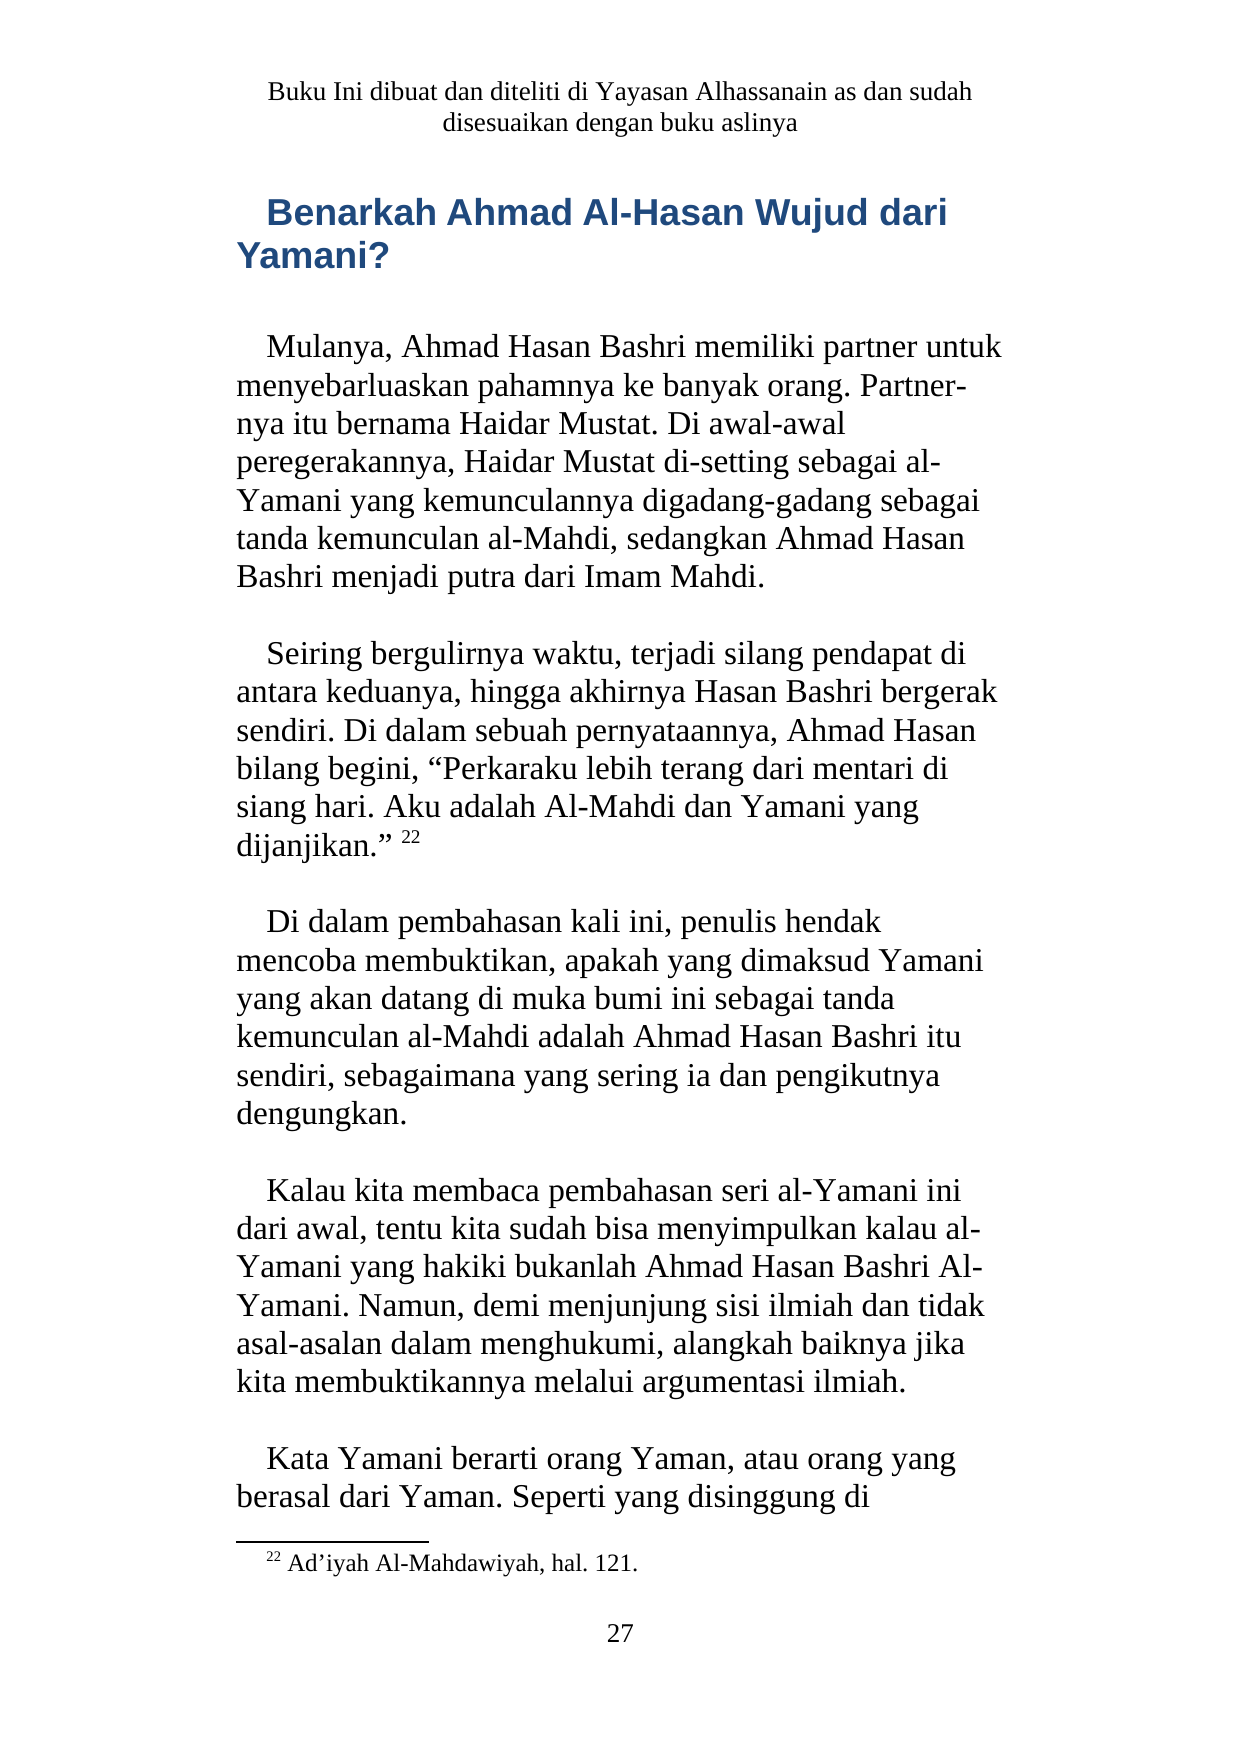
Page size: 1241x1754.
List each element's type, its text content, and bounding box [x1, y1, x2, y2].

subtitle Benarkah Ahmad Al-Hasan Wujud dari Yamani? [236, 190, 1004, 276]
text Mulanya, Ahmad Hasan Bashri memiliki partner untuk menyebarluaskan pahamnya ke banyak orang. Partner-nya itu bernama Haidar Mustat. Di awal-awal peregerakannya, Haidar Mustat di-setting sebagai al-Yamani yang kemunculannya digadang-gadang sebagai tanda kemunculan al-Mahdi, sedangkan Ahmad Hasan Bashri menjadi putra dari Imam Mahdi. [236, 327, 1004, 595]
text Seiring bergulirnya waktu, terjadi silang pendapat di antara keduanya, hingga akhirnya Hasan Bashri bergerak sendiri. Di dalam sebuah pernyataannya, Ahmad Hasan bilang begini, “Perkaraku lebih terang dari mentari di siang hari. Aku adalah Al-Mahdi dan Yamani yang dijanjikan.” [236, 633, 1004, 863]
text Kalau kita membaca pembahasan seri al-Yamani ini dari awal, tentu kita sudah bisa menyimpulkan kalau al-Yamani yang hakiki bukanlah Ahmad Hasan Bashri Al-Yamani. Namun, demi menjunjung sisi ilmiah dan tidak asal-asalan dalam menghukumi, alangkah baiknya jika kita membuktikannya melalui argumentasi ilmiah. [236, 1170, 1004, 1400]
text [236, 1438, 1004, 1515]
text Di dalam pembahasan kali ini, penulis hendak mencoba membuktikan, apakah yang dimaksud Yamani yang akan datang di muka bumi ini sebagai tanda kemunculan al-Mahdi adalah Ahmad Hasan Bashri itu sendiri, sebagaimana yang sering ia dan pengikutnya dengungkan. [236, 902, 1004, 1132]
